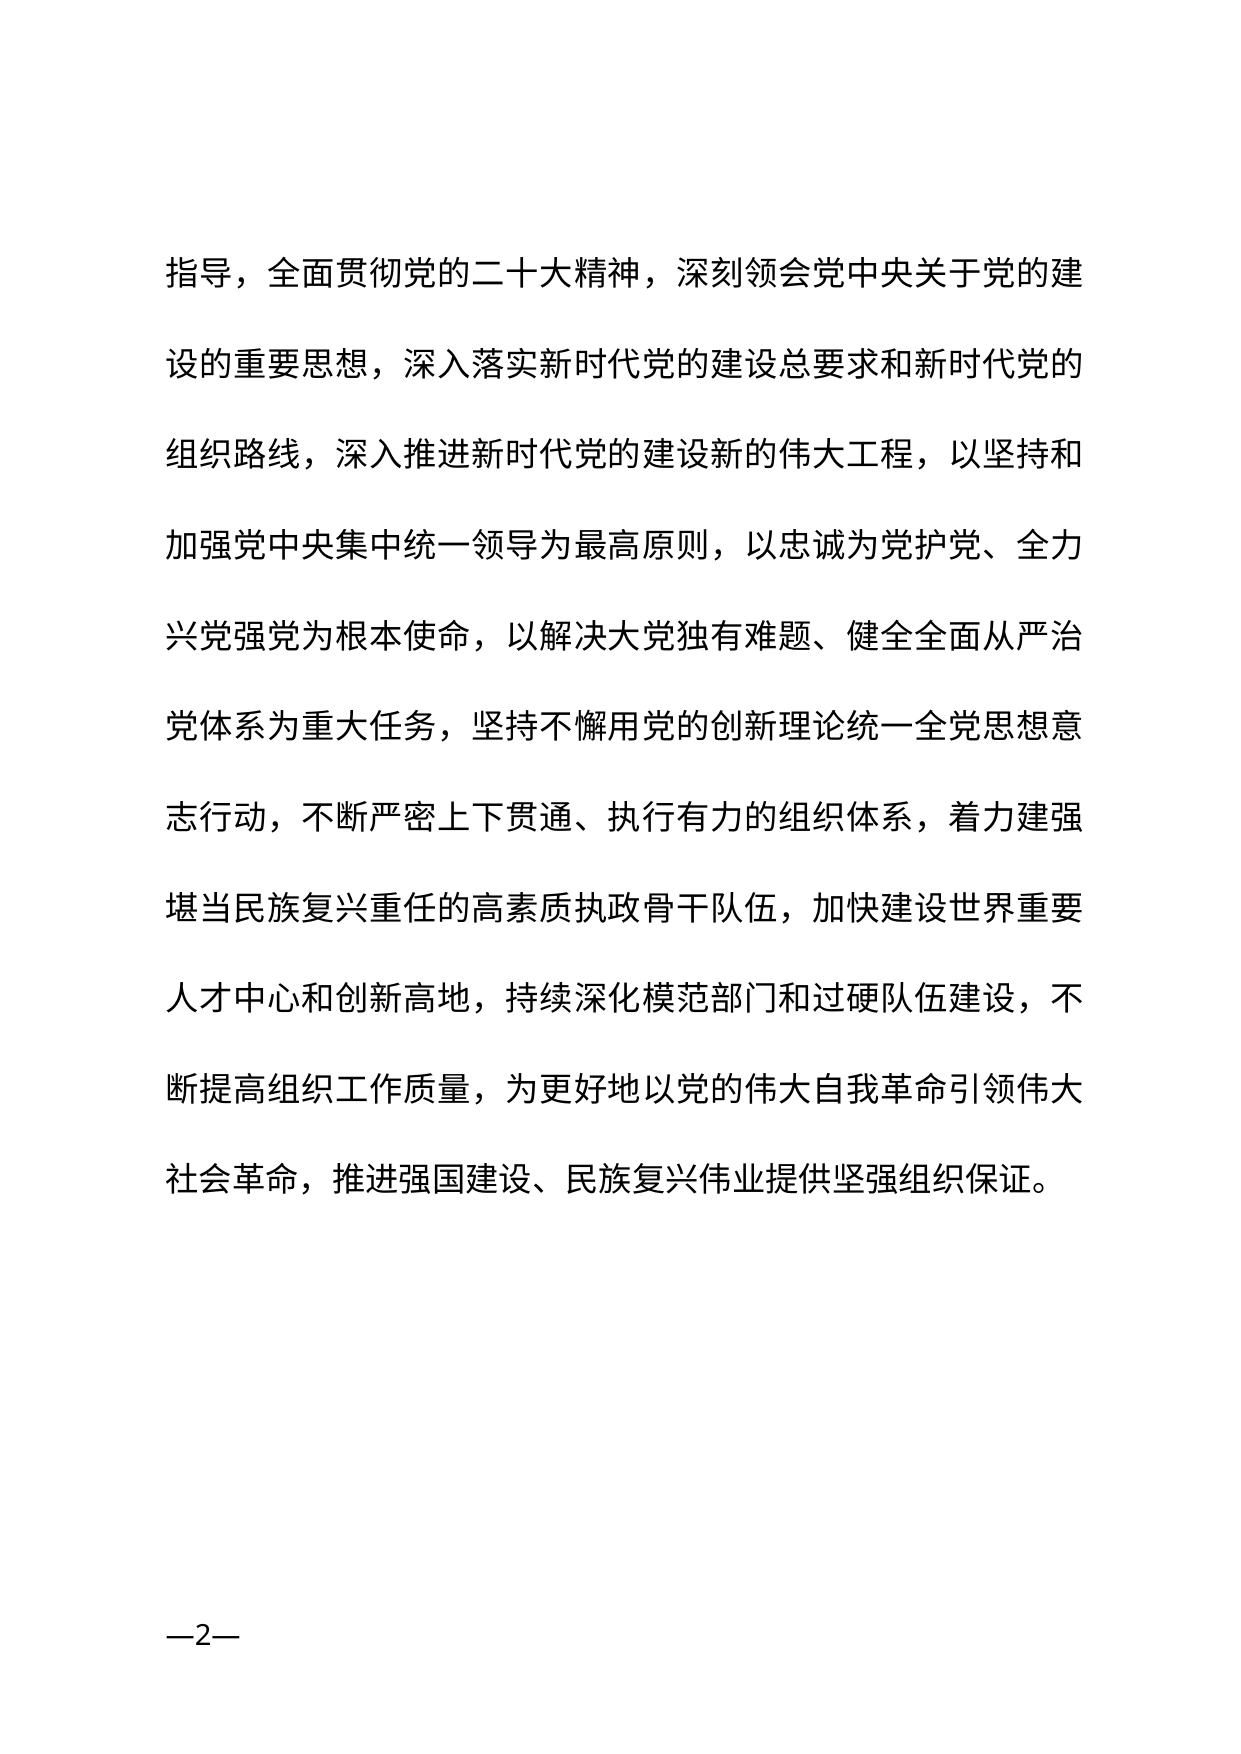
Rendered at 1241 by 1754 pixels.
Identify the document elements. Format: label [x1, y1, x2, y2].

text [165, 226, 1087, 1223]
